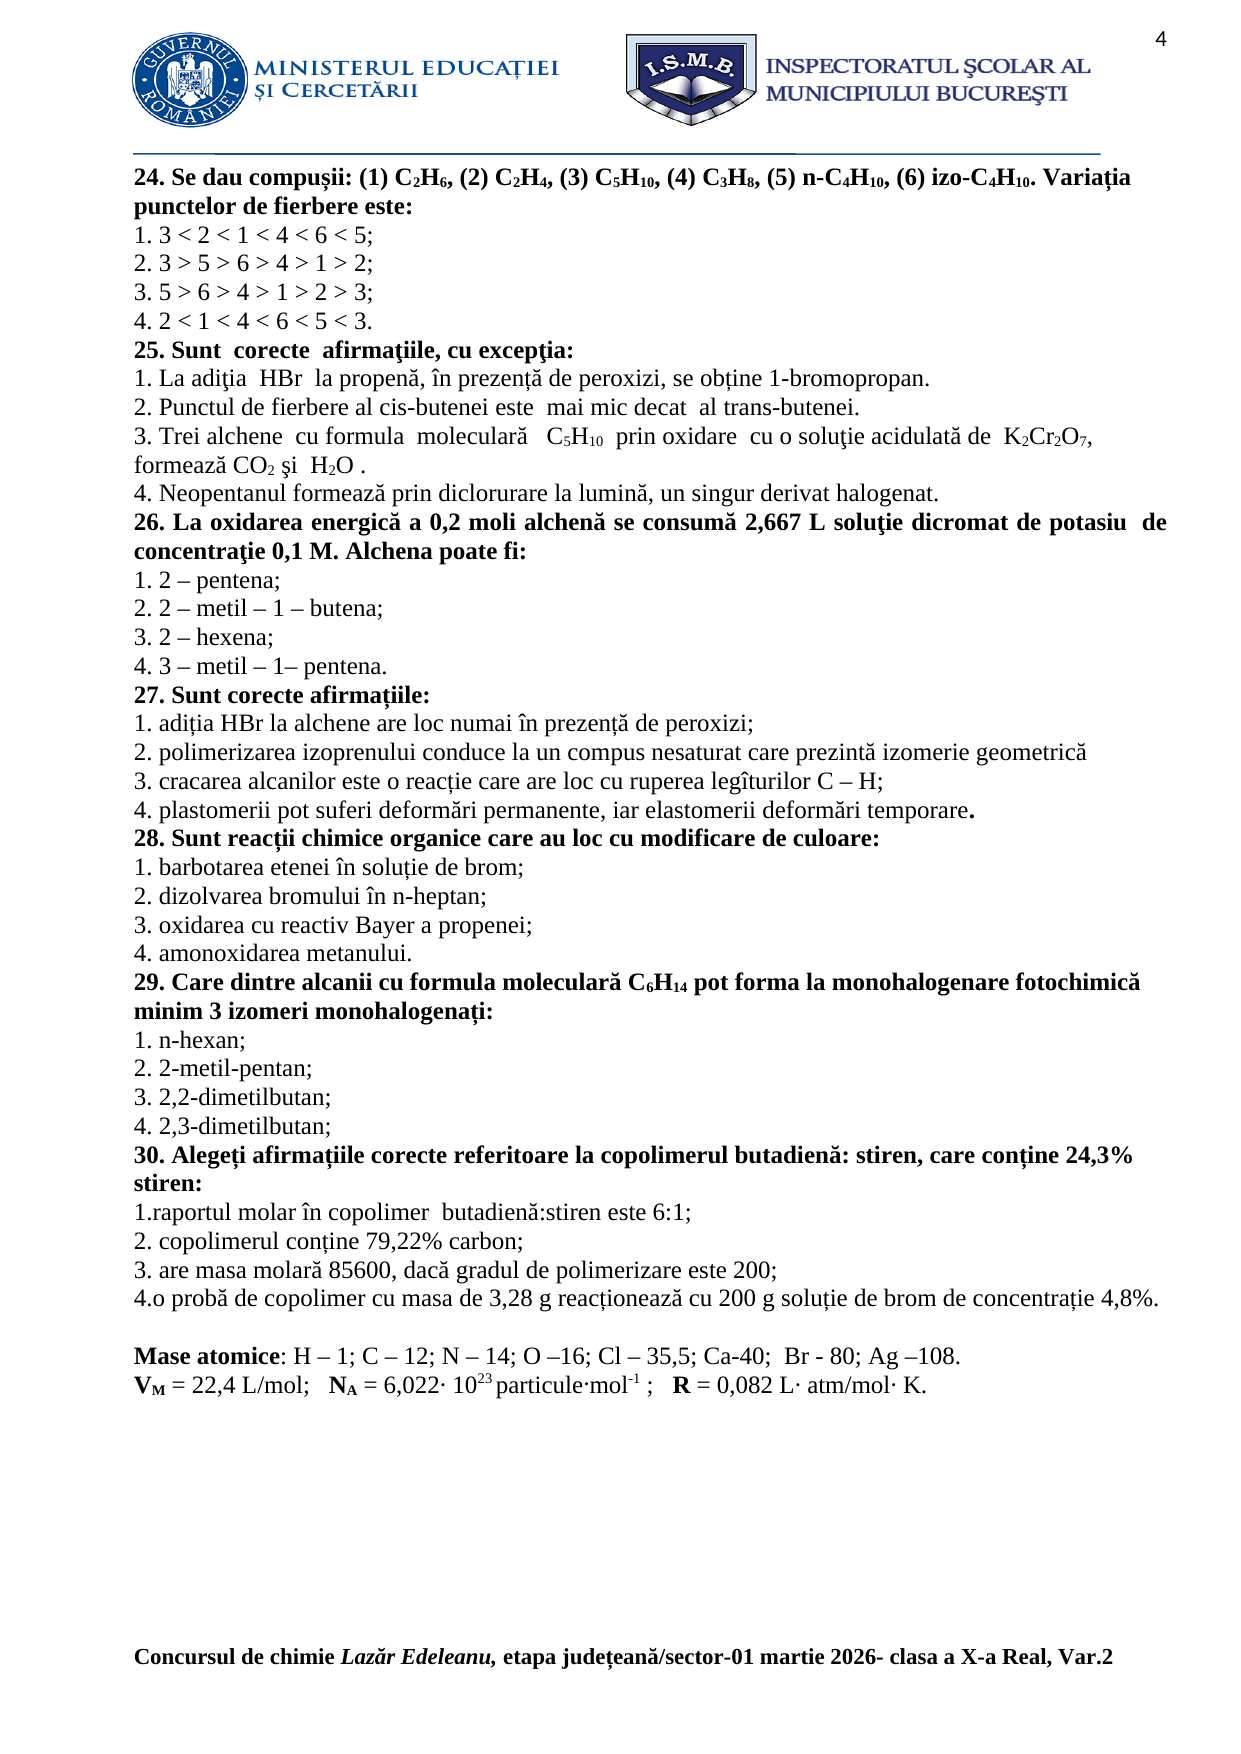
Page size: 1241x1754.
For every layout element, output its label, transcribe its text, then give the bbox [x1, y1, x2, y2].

text VM = 22,4 L/mol; NA = 6,022∙ 1023 particulemol-1 ; R = 0,082 L∙ atm/mol∙ K. [133, 1370, 1167, 1398]
text 4. Neopentanul formează prin diclorurare la lumină, un singur derivat halogenat. [133, 478, 1167, 507]
text 2. copolimerul conține 79,22% carbon; [133, 1226, 1167, 1255]
text 1. 3 < 2 < 1 < 4 < 6 < 5; [133, 220, 1167, 248]
text 3. cracarea alcanilor este o reacție care are loc cu ruperea legîturilor C – H; [133, 766, 1167, 795]
text 3. 2 – hexena; [133, 622, 1167, 651]
text 1. barbotarea etenei în soluție de brom; [133, 852, 1167, 881]
text 1. n-hexan; [133, 1025, 1167, 1053]
text 3. oxidarea cu reactiv Bayer a propenei; [133, 910, 1167, 938]
text 3. are masa molară 85600, dacă gradul de polimerizare este 200; [133, 1255, 1167, 1283]
text 29. Care dintre alcanii cu formula moleculară C6H14 pot forma la monohalogenare fotochimică minim 3 izomeri monohalogenați: [133, 967, 1167, 1025]
text 2. 3 > 5 > 6 > 4 > 1 > 2; [133, 248, 1167, 277]
text 25. Sunt corecte afirmaţiile, cu excepţia: [133, 335, 1167, 363]
text 3. Trei alchene cu formula moleculară C5H10 prin oxidare cu o soluţie acidulată de K2Cr2O7, formează CO2 şi H2O . [133, 421, 1167, 478]
text 2. Punctul de fierbere al cis-butenei este mai mic decat al trans-butenei. [133, 392, 1167, 421]
text 4. 3 – metil – 1– pentena. [133, 651, 1167, 680]
text 4. amonoxidarea metanului. [133, 938, 1167, 967]
text 4. plastomerii pot suferi deformări permanente, iar elastomerii deformări temporare. [133, 795, 1167, 823]
text 26. La oxidarea energică a 0,2 moli alchenă se consumă 2,667 L soluţie dicromat de potasiu de concentraţie 0,1 M. Alchena poate fi: [133, 507, 1167, 565]
picture [130, 30, 1099, 130]
text 4. 2 < 1 < 4 < 6 < 5 < 3. [133, 306, 1167, 335]
text 1. 2 – pentena; [133, 565, 1167, 593]
text 24. Se dau compușii: (1) C2H6, (2) C2H4, (3) C5H10, (4) C3H8, (5) n-C4H10, (6) izo-C4H10. Variația punctelor de fierbere este: [133, 162, 1167, 220]
text 4.o probă de copolimer cu masa de 3,28 g reacționează cu 200 g soluție de brom de concentrație 4,8%. [133, 1283, 1167, 1312]
text 1. adiția HBr la alchene are loc numai în prezență de peroxizi; [133, 708, 1167, 737]
text 28. Sunt reacții chimice organice care au loc cu modificare de culoare: [133, 823, 1167, 852]
text 2. polimerizarea izoprenului conduce la un compus nesaturat care prezintă izomerie geometrică [133, 737, 1167, 766]
text 3. 2,2-dimetilbutan; [133, 1082, 1167, 1111]
text 3. 5 > 6 > 4 > 1 > 2 > 3; [133, 277, 1167, 306]
text 2. 2-metil-pentan; [133, 1053, 1167, 1082]
text 2. 2 – metil – 1 – butena; [133, 593, 1167, 622]
text 27. Sunt corecte afirmațiile: [133, 680, 1167, 708]
text 2. dizolvarea bromului în n-heptan; [133, 881, 1167, 910]
text 4. 2,3-dimetilbutan; [133, 1111, 1167, 1140]
text 30. Alegeți afirmațiile corecte referitoare la copolimerul butadienă: stiren, care conține 24,3% stiren: [133, 1140, 1167, 1197]
text 1.raportul molar în copolimer butadienă:stiren este 6:1; [133, 1197, 1167, 1226]
text 1. La adiţia HBr la propenă, în prezență de peroxizi, se obține 1-bromopropan. [133, 363, 1167, 392]
text Mase atomice: H – 1; C – 12; N – 14; O –16; Cl – 35,5; Ca-40; Br - 80; Ag –108. [133, 1341, 1167, 1370]
